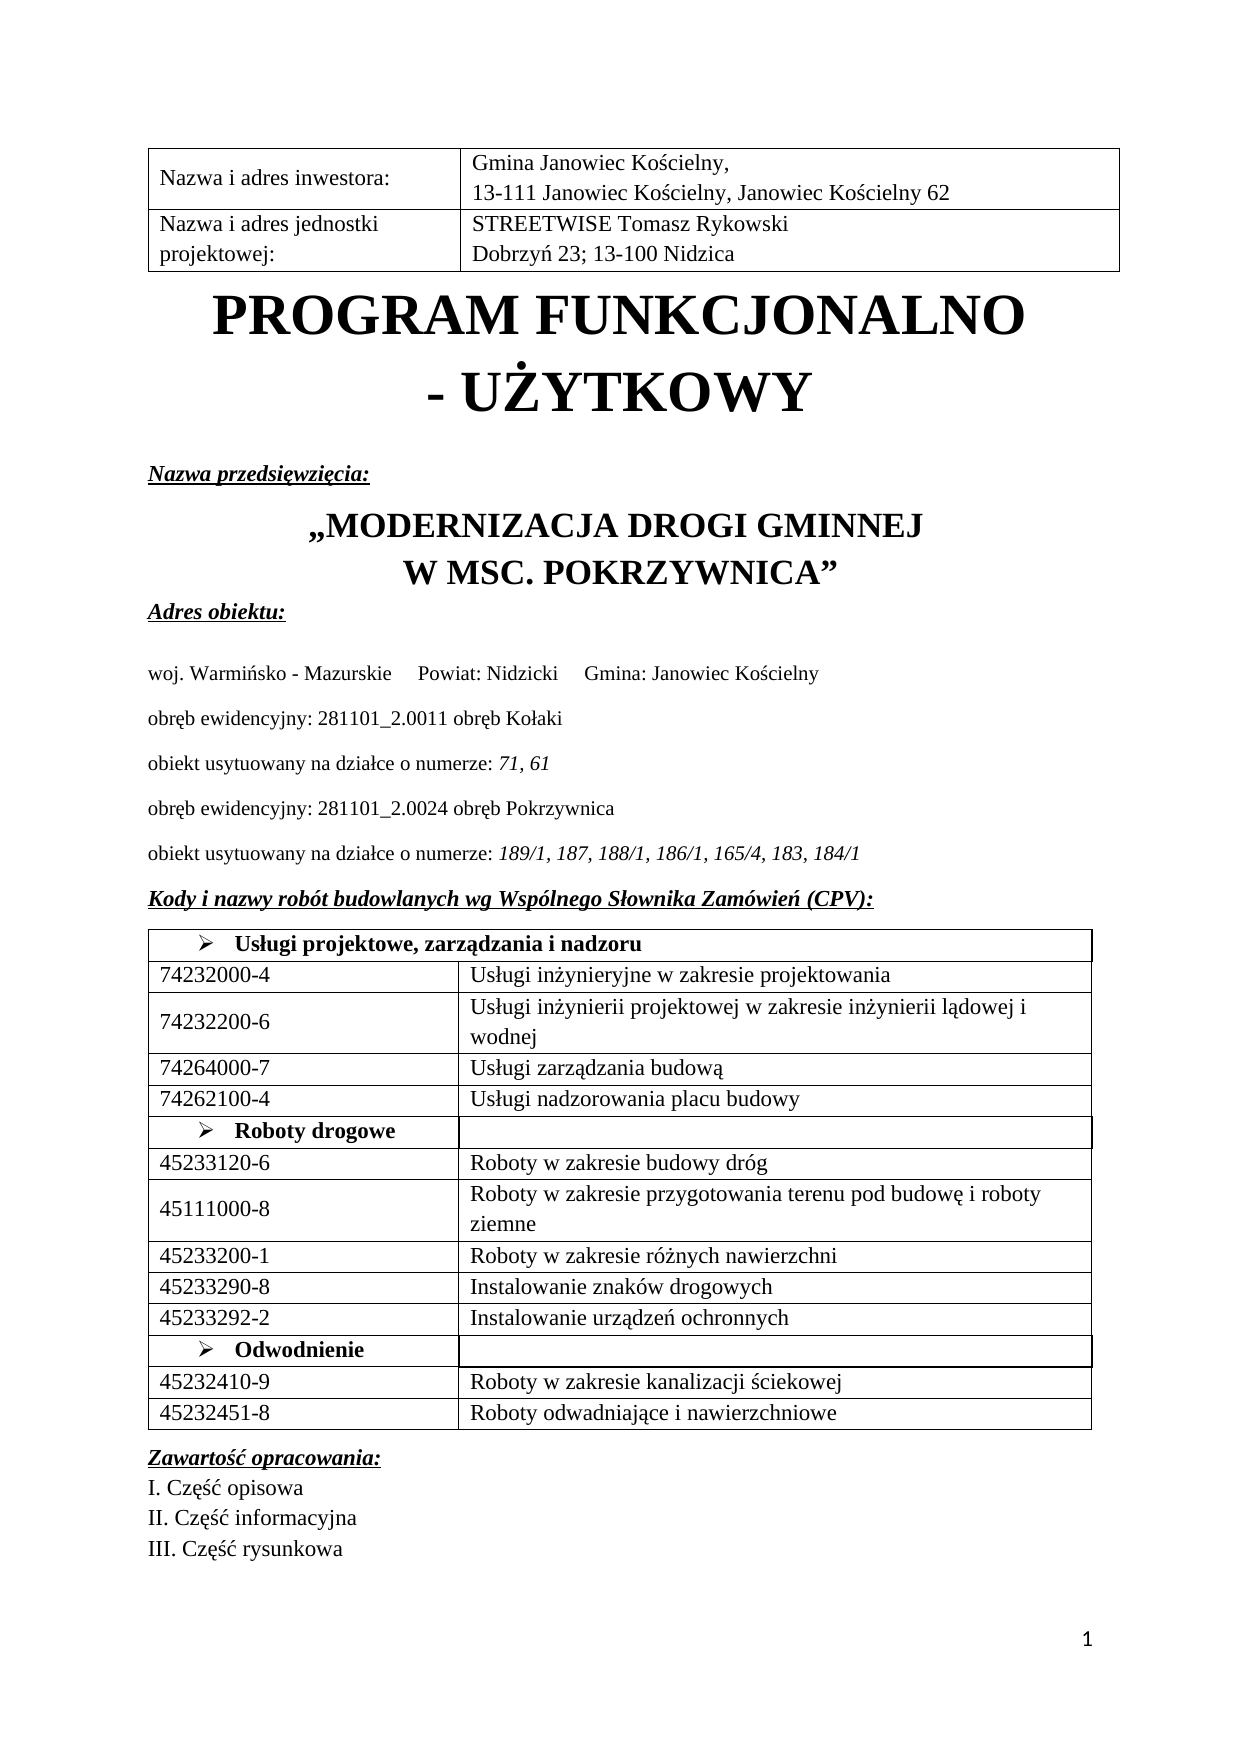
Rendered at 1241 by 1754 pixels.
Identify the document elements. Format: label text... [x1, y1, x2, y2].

text Adres obiektu: [148, 598, 1093, 657]
text „MODERNIZACJA DROGI GMINNEJ W MSC. POKRZYWNICA” [148, 504, 1093, 592]
text obiekt usytuowany na działce o numerze: 71, 61 [148, 751, 1093, 775]
table_cell 45232410-9 [149, 1367, 458, 1398]
table_cell Roboty odwadniające i nawierzchniowe [459, 1399, 1091, 1429]
table_header Gmina Janowiec Kościelny, 13-111 Janowiec Kościelny, Janowiec Kościelny 62 [461, 149, 1119, 209]
table_cell Usługi zarządzania budową [459, 1054, 1091, 1084]
text woj. Warmińsko - Mazurskie Powiat: Nidzicki Gmina: Janowiec Kościelny [148, 661, 1093, 685]
table_cell Roboty w zakresie budowy dróg [459, 1149, 1091, 1179]
table_cell 45233120-6 [149, 1149, 458, 1179]
table_cell 45233200-1 [149, 1242, 458, 1272]
table_cell Roboty w zakresie przygotowania terenu pod budowę i roboty ziemne [459, 1180, 1091, 1241]
table_cell 74264000-7 [149, 1054, 458, 1084]
table_cell 45111000-8 [149, 1180, 458, 1241]
text obręb ewidencyjny: 281101_2.0011 obręb Kołaki [148, 706, 1093, 730]
table_cell Usługi inżynieryjne w zakresie projektowania [459, 962, 1091, 992]
table_cell 45233292-2 [149, 1304, 458, 1334]
table_header Usługi projektowe, zarządzania i nadzoru [149, 930, 1091, 961]
text obręb ewidencyjny: 281101_2.0024 obręb Pokrzywnica [148, 796, 1093, 819]
text III. Część rysunkowa [148, 1535, 1093, 1561]
table_cell Roboty w zakresie różnych nawierzchni [459, 1242, 1091, 1272]
table_cell 74232200-6 [149, 993, 458, 1053]
text obiekt usytuowany na działce o numerze: 189/1, 187, 188/1, 186/1, 165/4, 183, 184/1 [148, 840, 1093, 864]
table_cell [460, 1336, 1091, 1366]
table_cell 74232000-4 [149, 962, 458, 992]
table_cell 45232451-8 [149, 1399, 458, 1429]
table_cell STREETWISE Tomasz Rykowski Dobrzyń 23; 13-100 Nidzica [461, 210, 1119, 271]
table_cell Usługi nadzorowania placu budowy [459, 1086, 1091, 1116]
table_cell Instalowanie urządzeń ochronnych [459, 1304, 1091, 1334]
table_cell Odwodnienie [149, 1336, 458, 1366]
table_cell 45233290-8 [149, 1273, 458, 1303]
table_cell 74262100-4 [149, 1086, 458, 1116]
table_cell Nazwa i adres jednostki projektowej: [149, 210, 460, 271]
text Kody i nazwy robót budowlanych wg Wspólnego Słownika Zamówień (CPV): [148, 885, 1093, 912]
table_cell Roboty drogowe [149, 1117, 458, 1147]
text Zawartość opracowania: I. Część opisowa II. Część informacyjna [148, 1444, 1093, 1531]
table_cell Roboty w zakresie kanalizacji ściekowej [459, 1368, 1091, 1398]
text Nazwa przedsięwzięcia: [148, 460, 1093, 487]
table_cell Instalowanie znaków drogowych [459, 1273, 1091, 1303]
table_cell [460, 1117, 1091, 1147]
table_header Nazwa i adres inwestora: [149, 149, 460, 209]
table_cell Usługi inżynierii projektowej w zakresie inżynierii lądowej i wodnej [459, 993, 1091, 1053]
text PROGRAM FUNKCJONALNO - UŻYTKOWY [148, 280, 1093, 456]
